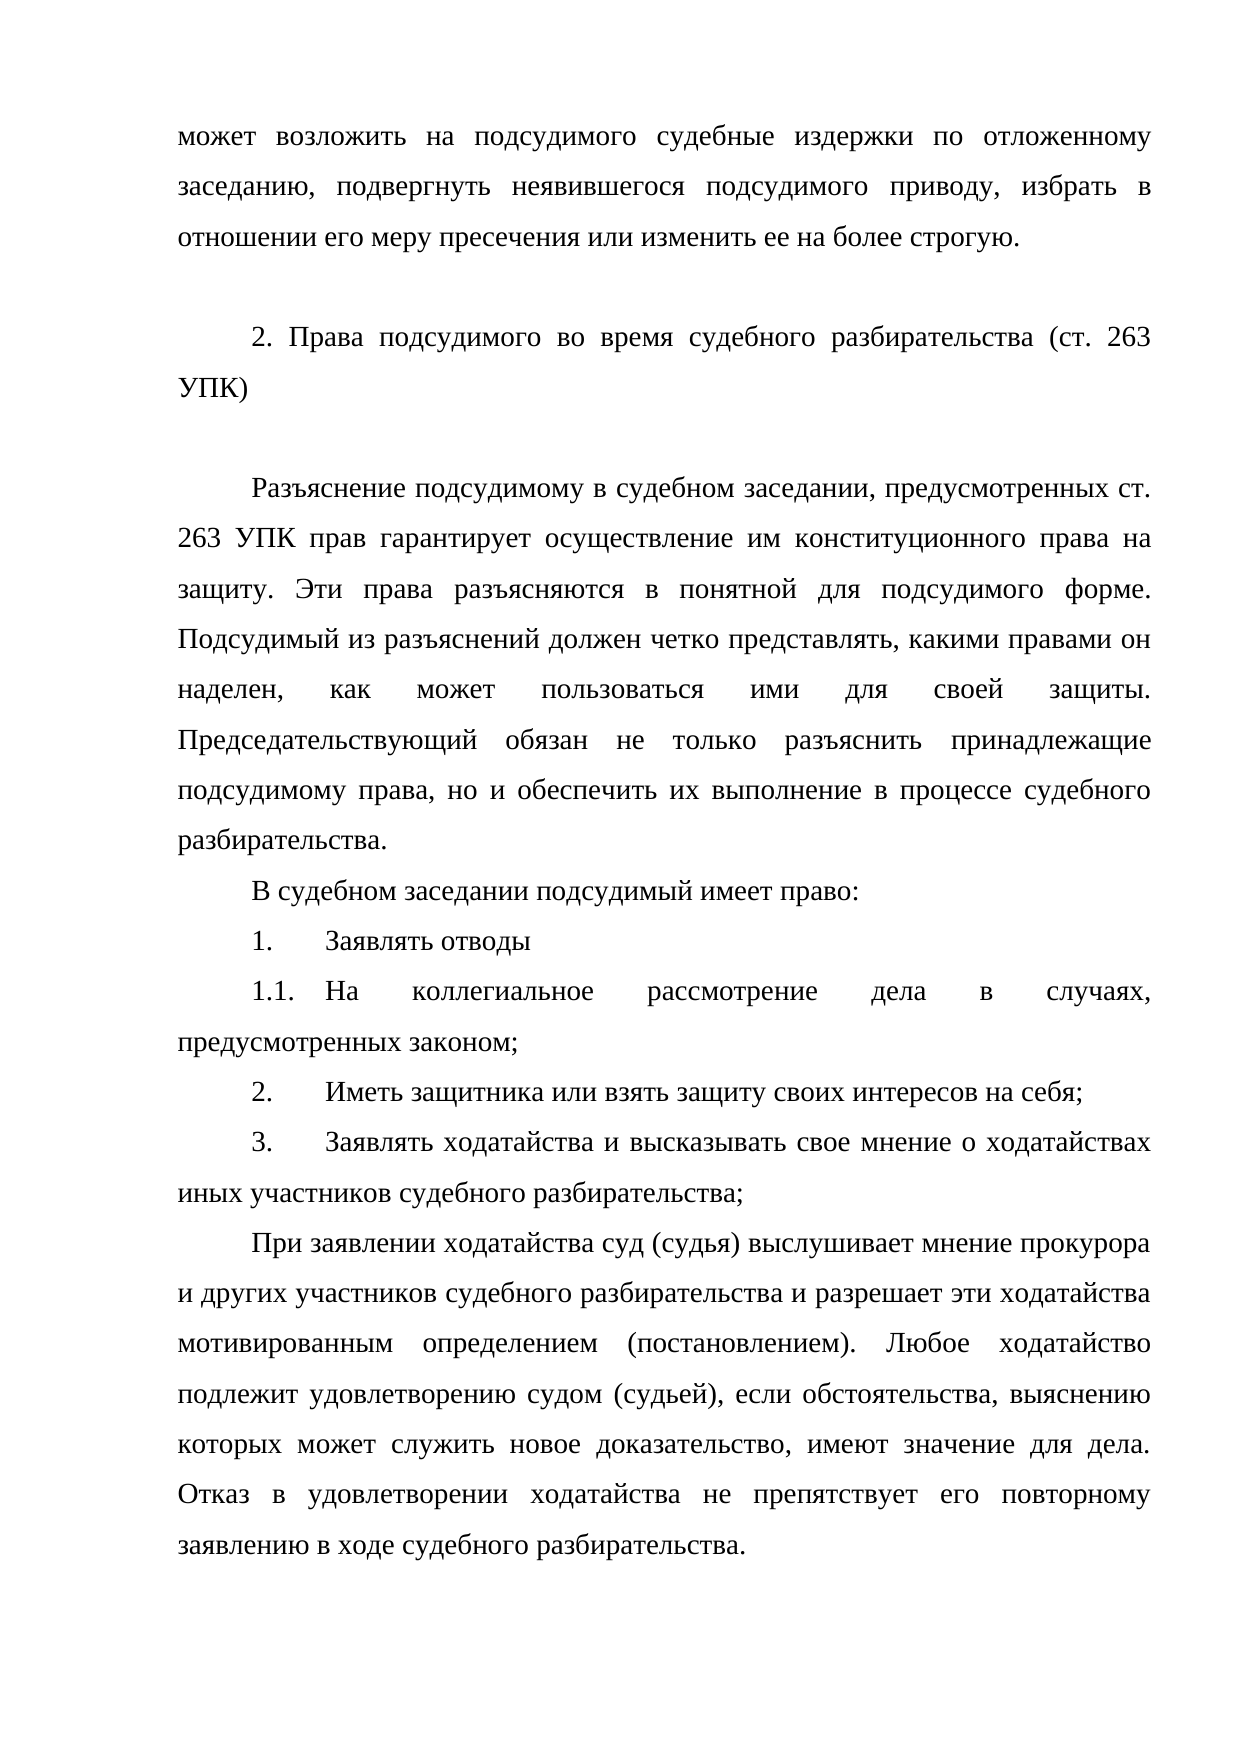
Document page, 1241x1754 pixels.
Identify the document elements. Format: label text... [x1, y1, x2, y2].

text Разъяснение подсудимому в судебном заседании, предусмотренных ст. 263 УПК прав гарантирует осуществление им конституционного права на защиту. Эти права разъясняются в понятной для подсудимого форме. Подсудимый из разъяснений должен четко представлять, какими правами он наделен, как может пользоваться ими для своей защиты. Председательствующий обязан не только разъяснить принадлежащие подсудимому права, но и обеспечить их выполнение в процессе судебного разбирательства. [177, 470, 1152, 856]
list Иметь защитника или взять защиту своих интересов на себя; [177, 1074, 1152, 1108]
list Заявлять ходатайства и высказывать свое мнение о ходатайствах иных участников судебного разбирательства; [177, 1124, 1152, 1208]
list На коллегиальное рассмотрение дела в случаях, предусмотренных законом; [177, 973, 1152, 1057]
text 2. Права подсудимого во время судебного разбирательства (ст. 263 УПК) [177, 319, 1152, 403]
text В судебном заседании подсудимый имеет право: [177, 873, 1152, 906]
list Заявлять отводы [177, 923, 1152, 957]
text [177, 118, 1152, 252]
text При заявлении ходатайства суд (судья) выслушивает мнение прокурора и других участников судебного разбирательства и разрешает эти ходатайства мотивированным определением (постановлением). Любое ходатайство подлежит удовлетворению судом (судьей), если обстоятельства, выяснению которых может служить новое доказательство, имеют значение для дела. Отказ в удовлетворении ходатайства не препятствует его повторному заявлению в ходе судебного разбирательства. [177, 1225, 1152, 1560]
